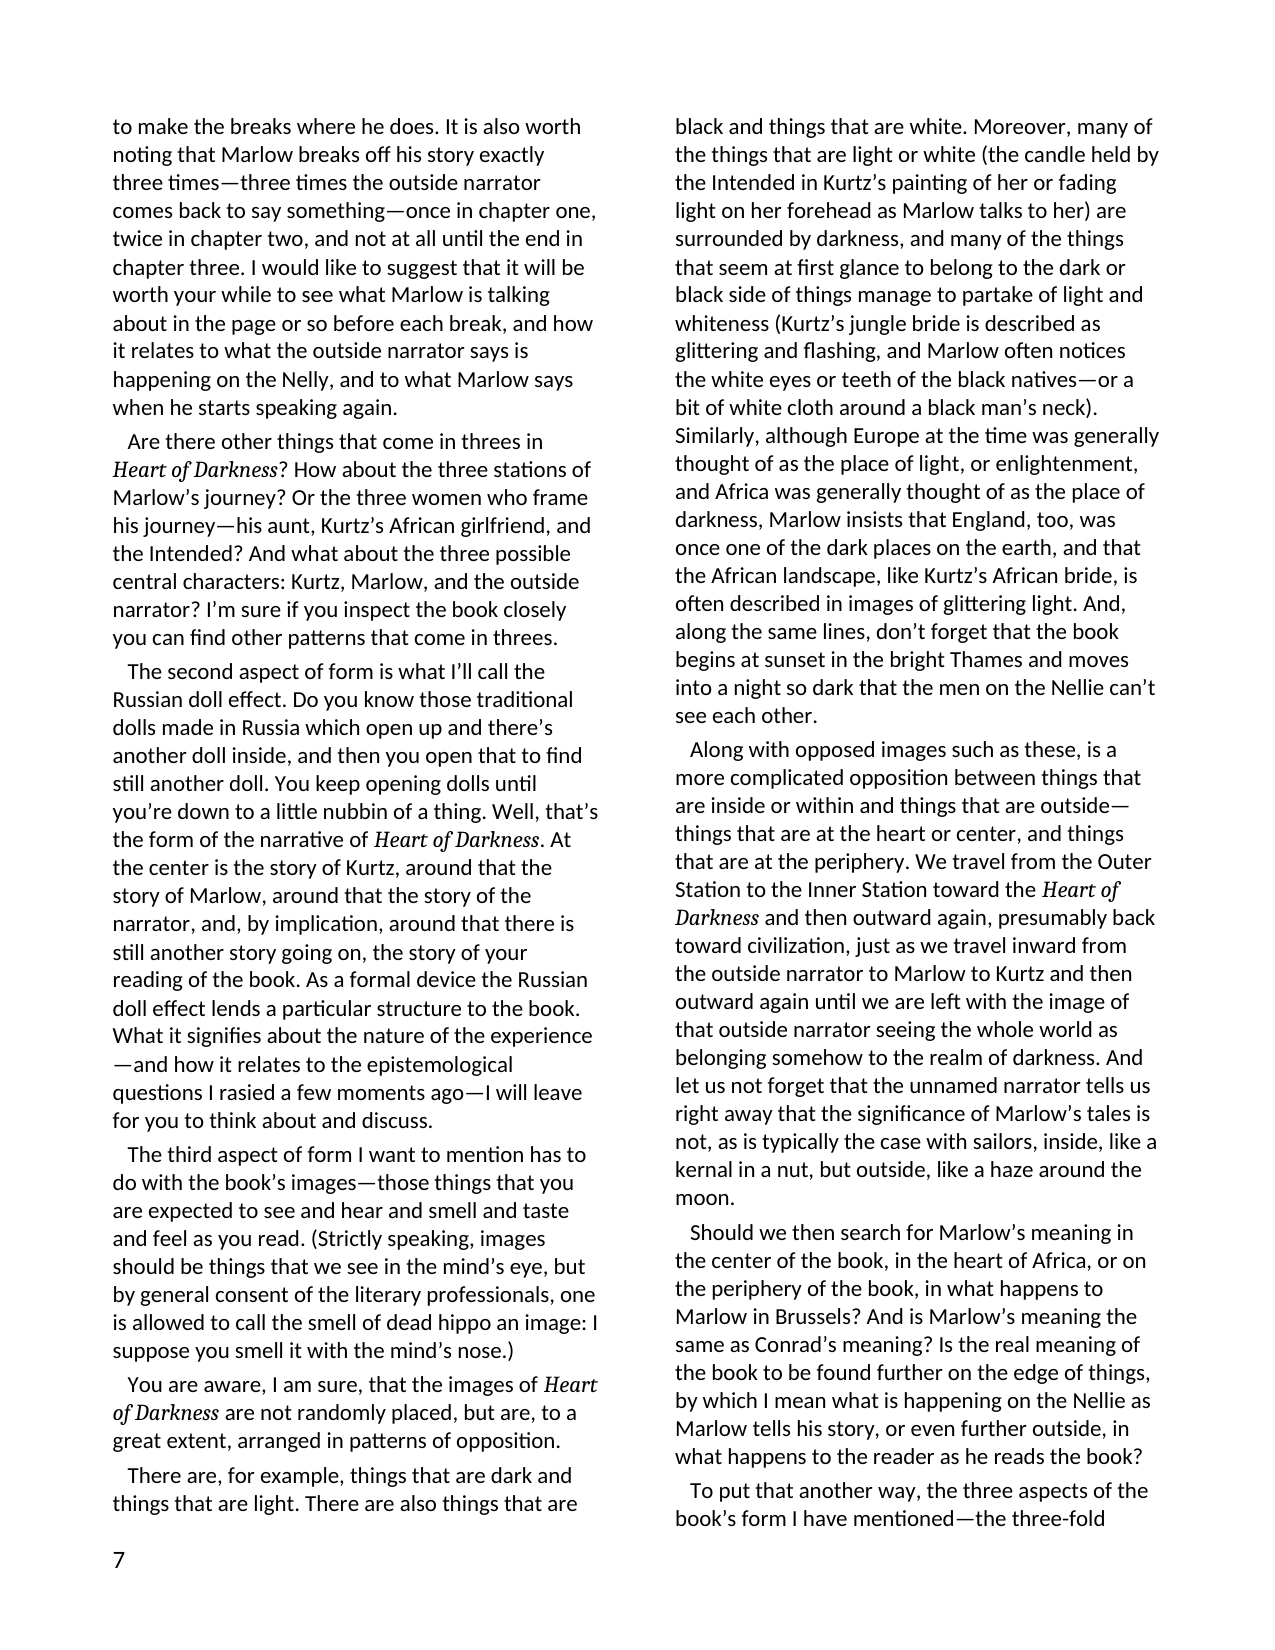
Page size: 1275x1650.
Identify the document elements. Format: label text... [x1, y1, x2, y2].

text Are there other things that come in threes in Heart of Darkness? How about the three stations of Marlow’s journey? Or the three women who frame his journey—his aunt, Kurtz’s African girlfriend, and the Intended? And what about the three possible central characters: Kurtz, Marlow, and the outside narrator? I’m sure if you inspect the book closely you can find other patterns that come in threes. [112, 427, 600, 651]
text You are aware, I am sure, that the images of Heart of Darkness are not randomly placed, but are, to a great extent, arranged in patterns of opposition. [112, 1370, 600, 1454]
text Along with opposed images such as these, is a more complicated opposition between things that are inside or within and things that are outside—things that are at the heart or center, and things that are at the periphery. We travel from the Outer Station to the Inner Station toward the Heart of Darkness and then outward again, presumably back toward civilization, just as we travel inward from the outside narrator to Marlow to Kurtz and then outward again until we are left with the image of that outside narrator seeing the whole world as belonging somehow to the realm of darkness. And let us not forget that the unnamed narrator tells us right away that the significance of Marlow’s tales is not, as is typically the case with sailors, inside, like a kernal in a nut, but outside, like a haze around the moon. [675, 735, 1162, 1212]
text The second aspect of form is what I’ll call the Russian doll effect. Do you know those traditional dolls made in Russia which open up and there’s another doll inside, and then you open that to find still another doll. You keep opening dolls until you’re down to a little nubbin of a thing. Well, that’s the form of the narrative of Heart of Darkness. At the center is the story of Kurtz, around that the story of Marlow, around that the story of the narrator, and, by implication, around that there is still another story going on, the story of your reading of the book. As a formal device the Russian doll effect lends a particular structure to the book. What it signifies about the nature of the experience—and how it relates to the epistemological questions I rasied a few moments ago—I will leave for you to think about and discuss. [112, 657, 600, 1134]
text There are, for example, things that are dark and things that are light. There are also things that are black and things that are white. Moreover, many of the things that are light or white (the candle held by the Intended in Kurtz’s painting of her or fading light on her forehead as Marlow talks to her) are surrounded by darkness, and many of the things that seem at first glance to belong to the dark or black side of things manage to partake of light and whiteness (Kurtz’s jungle bride is described as glittering and flashing, and Marlow often notices the white eyes or teeth of the black natives—or a bit of white cloth around a black man’s neck). Similarly, although Europe at the time was generally thought of as the place of light, or enlightenment, and Africa was generally thought of as the place of darkness, Marlow insists that England, too, was once one of the dark places on the earth, and that the African landscape, like Kurtz’s African bride, is often described in images of glittering light. And, along the same lines, don’t forget that the book begins at sunset in the bright Thames and moves into a night so dark that the men on the Nellie can’t see each other. [675, 112, 1162, 729]
text The third aspect of form I want to mention has to do with the book’s images—those things that you are expected to see and hear and smell and taste and feel as you read. (Strictly speaking, images should be things that we see in the mind’s eye, but by general consent of the literary professionals, one is allowed to call the smell of dead hippo an image: I suppose you smell it with the mind’s nose.) [112, 1140, 600, 1364]
text Should we then search for Marlow’s meaning in the center of the book, in the heart of Africa, or on the periphery of the book, in what happens to Marlow in Brussels? And is Marlow’s meaning the same as Conrad’s meaning? Is the real meaning of the book to be found further on the edge of things, by which I mean what is happening on the Nellie as Marlow tells his story, or even further outside, in what happens to the reader as he reads the book? [675, 1218, 1162, 1470]
